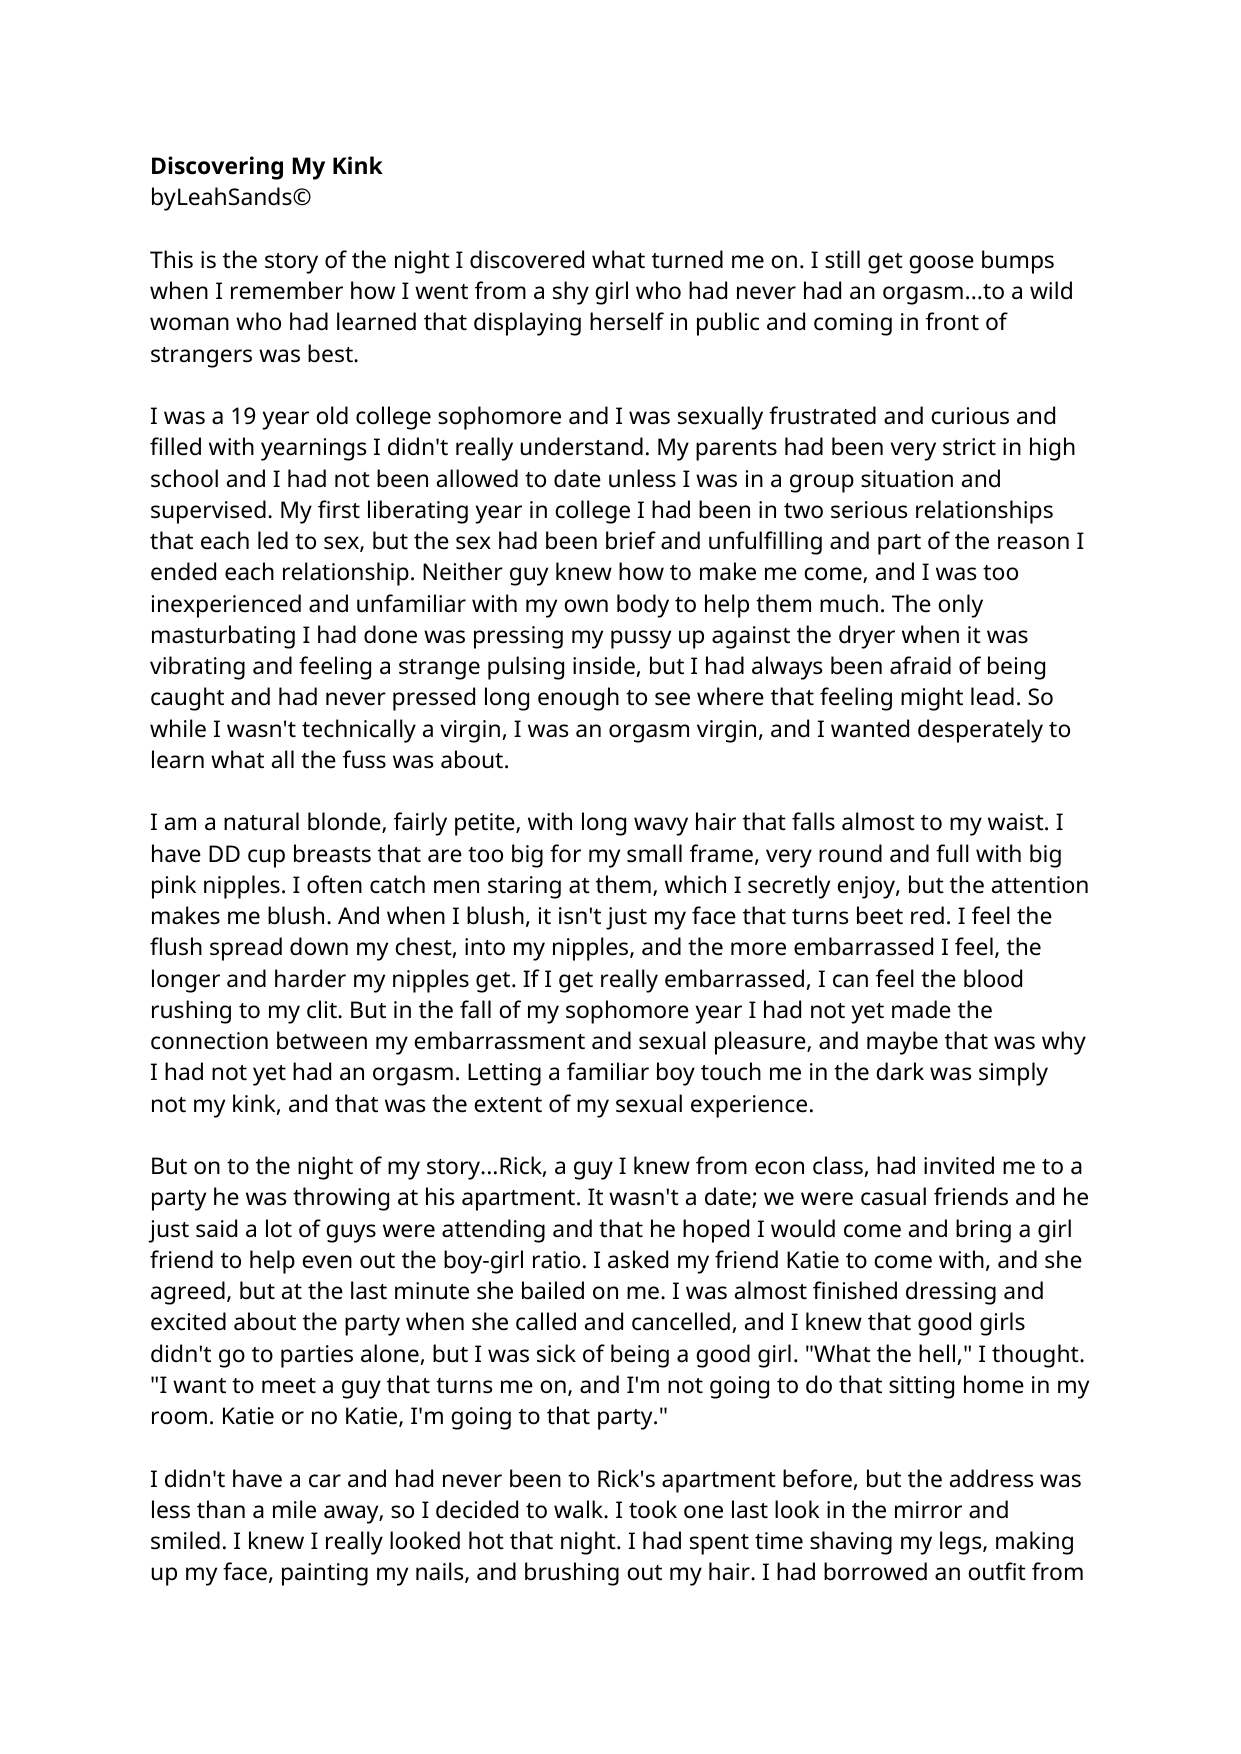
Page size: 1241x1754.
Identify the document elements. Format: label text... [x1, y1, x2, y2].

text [150, 244, 1090, 1587]
text byLeahSands© [150, 181, 1090, 212]
text Discovering My Kink [150, 150, 1090, 181]
